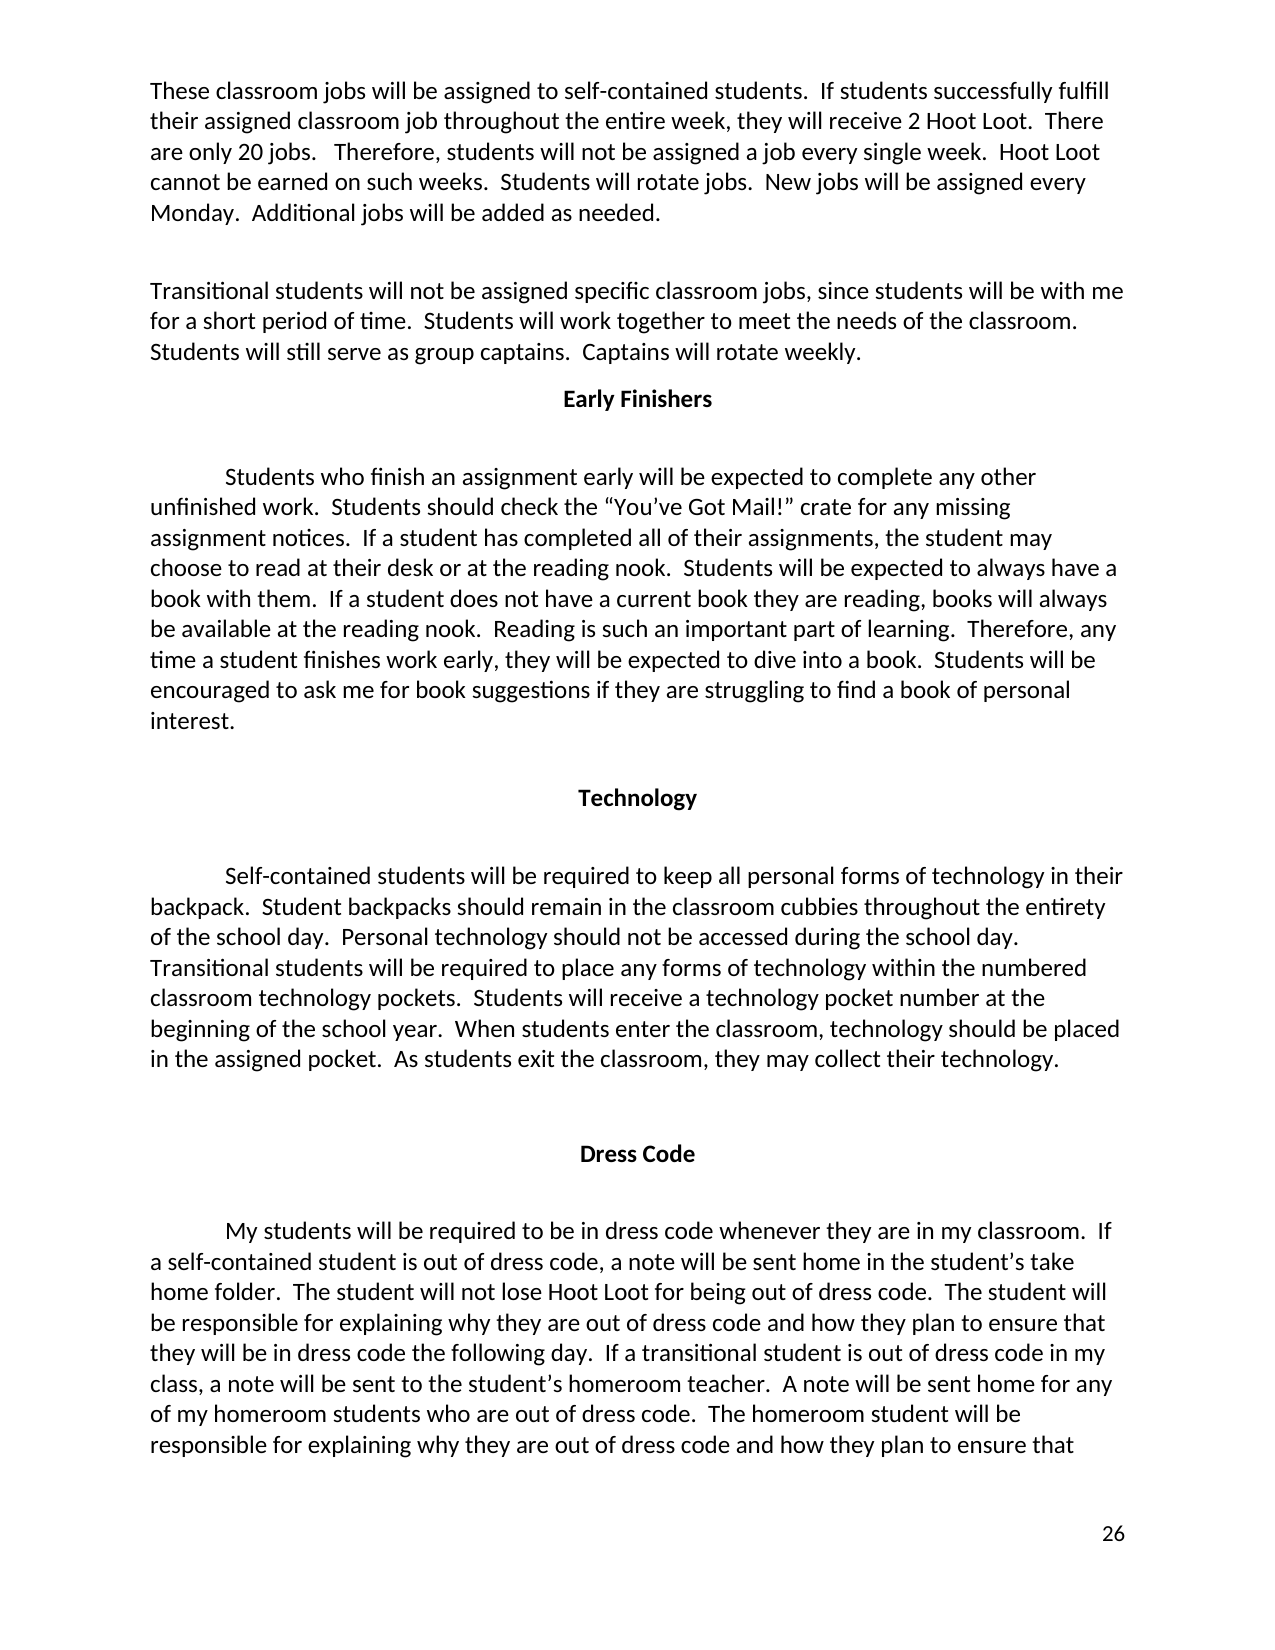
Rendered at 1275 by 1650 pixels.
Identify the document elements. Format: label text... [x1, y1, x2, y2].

text Early Finishers [150, 383, 1125, 413]
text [150, 1216, 1125, 1460]
text These classroom jobs will be assigned to self-contained students. If students successfully fulfill their assigned classroom job throughout the entire week, they will receive 2 Hoot Loot. There are only 20 jobs. Therefore, students will not be assigned a job every single week. Hoot Loot cannot be earned on such weeks. Students will rotate jobs. New jobs will be assigned every Monday. Additional jobs will be added as needed. [150, 75, 1125, 228]
text Technology [150, 783, 1125, 813]
text Transitional students will not be assigned specific classroom jobs, since students will be with me for a short period of time. Students will work together to meet the needs of the classroom. Students will still serve as group captains. Captains will rotate weekly. [150, 275, 1125, 366]
text Self-contained students will be required to keep all personal forms of technology in their backpack. Student backpacks should remain in the classroom cubbies throughout the entirety of the school day. Personal technology should not be accessed during the school day. Transitional students will be required to place any forms of technology within the numbered classroom technology pockets. Students will receive a technology pocket number at the beginning of the school year. When students enter the classroom, technology should be placed in the assigned pocket. As students exit the classroom, they may collect their technology. [150, 860, 1125, 1074]
text Students who finish an assignment early will be expected to complete any other unfinished work. Students should check the “You’ve Got Mail!” crate for any missing assignment notices. If a student has completed all of their assignments, the student may choose to read at their desk or at the reading nook. Students will be expected to always have a book with them. If a student does not have a current book they are reading, books will always be available at the reading nook. Reading is such an important part of learning. Therefore, any time a student finishes work early, they will be expected to dive into a book. Students will be encouraged to ask me for book suggestions if they are struggling to find a book of personal interest. [150, 461, 1125, 735]
text Dress Code [150, 1138, 1125, 1168]
